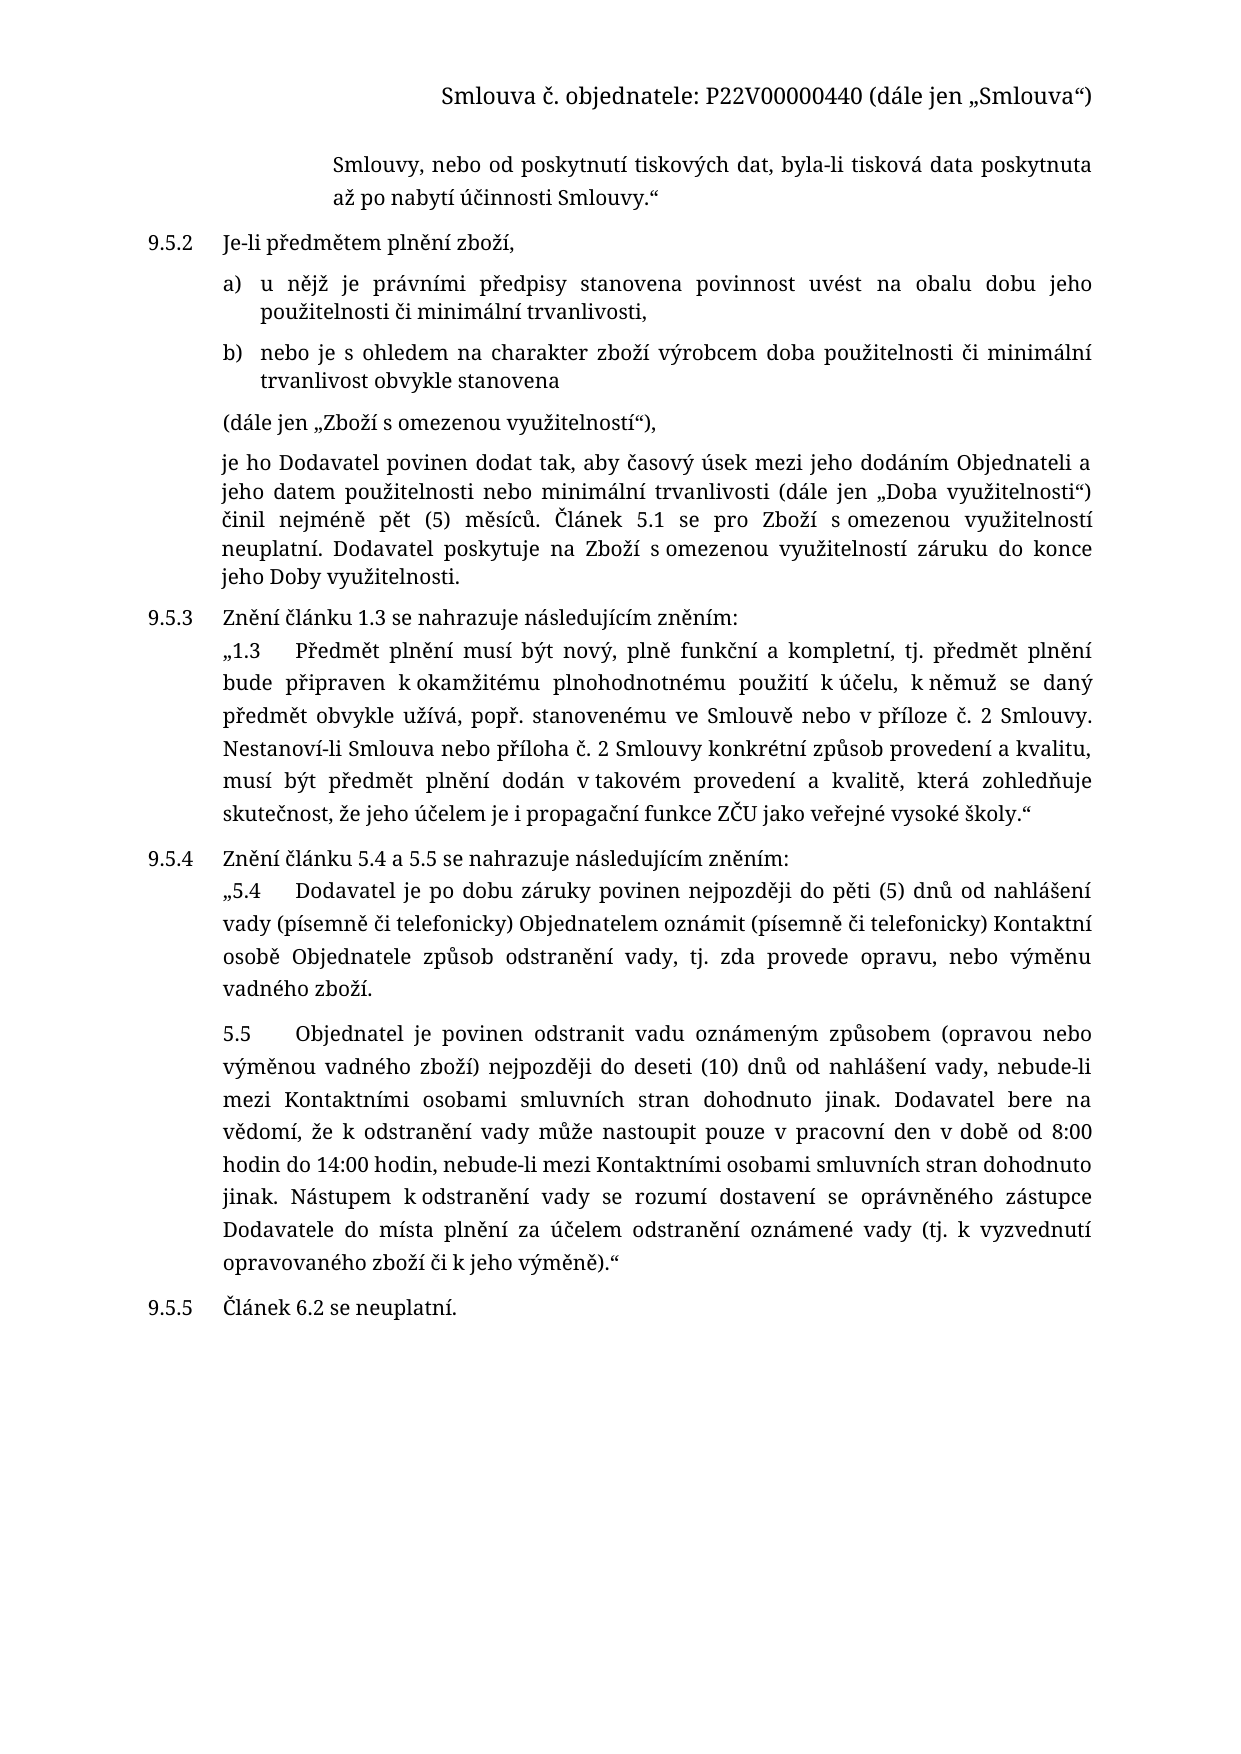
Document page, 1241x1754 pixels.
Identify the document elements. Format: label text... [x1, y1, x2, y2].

list Znění článku 5.4 a 5.5 se nahrazuje následujícím zněním: [148, 844, 1093, 872]
list „1.3 Předmět plnění musí být nový, plně funkční a kompletní, tj. předmět plnění bude připraven k okamžitému plnohodnotnému použití k účelu, k němuž se daný předmět obvykle užívá, popř. stanovenému ve Smlouvě nebo v příloze č. 2 Smlouvy. Nestanoví-li Smlouva nebo příloha č. 2 Smlouvy konkrétní způsob provedení a kvalitu, musí být předmět plnění dodán v takovém provedení a kvalitě, která zohledňuje skutečnost, že jeho účelem je i propagační funkce ZČU jako veřejné vysoké školy.“ [223, 636, 1093, 827]
list Je-li předmětem plnění zboží, [148, 228, 1093, 256]
list 5.5 Objednatel je povinen odstranit vadu oznámeným způsobem (opravou nebo výměnou vadného zboží) nejpozději do deseti (10) dnů od nahlášení vady, nebude-li mezi Kontaktními osobami smluvních stran dohodnuto jinak. Dodavatel bere na vědomí, že k odstranění vady může nastoupit pouze v pracovní den v době od 8:00 hodin do 14:00 hodin, nebude-li mezi Kontaktními osobami smluvních stran dohodnuto jinak. Nástupem k odstranění vady se rozumí dostavení se oprávněného zástupce Dodavatele do místa plnění za účelem odstranění oznámené vady (tj. k vyzvednutí opravovaného zboží či k jeho výměně).“ [223, 1019, 1093, 1276]
text (dále jen „Zboží s omezenou využitelností“), [223, 408, 1093, 436]
list u nějž je právními předpisy stanovena povinnost uvést na obalu dobu jeho použitelnosti či minimální trvanlivosti, [223, 269, 1093, 326]
list Článek 6.2 se neuplatní. [148, 1293, 1093, 1321]
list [295, 150, 1093, 211]
list Znění článku 1.3 se nahrazuje následujícím zněním: [148, 603, 1093, 632]
list „5.4 Dodavatel je po dobu záruky povinen nejpozději do pěti (5) dnů od nahlášení vady (písemně či telefonicky) Objednatelem oznámit (písemně či telefonicky) Kontaktní osobě Objednatele způsob odstranění vady, tj. zda provede opravu, nebo výměnu vadného zboží. [223, 877, 1093, 1003]
list nebo je s ohledem na charakter zboží výrobcem doba použitelnosti či minimální trvanlivost obvykle stanovena [223, 338, 1093, 395]
text je ho Dodavatel povinen dodat tak, aby časový úsek mezi jeho dodáním Objednateli a jeho datem použitelnosti nebo minimální trvanlivosti (dále jen „Doba využitelnosti“) činil nejméně pět (5) měsíců. Článek 5.1 se pro Zboží s omezenou využitelností neuplatní. Dodavatel poskytuje na Zboží s omezenou využitelností záruku do konce jeho Doby využitelnosti. [221, 448, 1093, 591]
